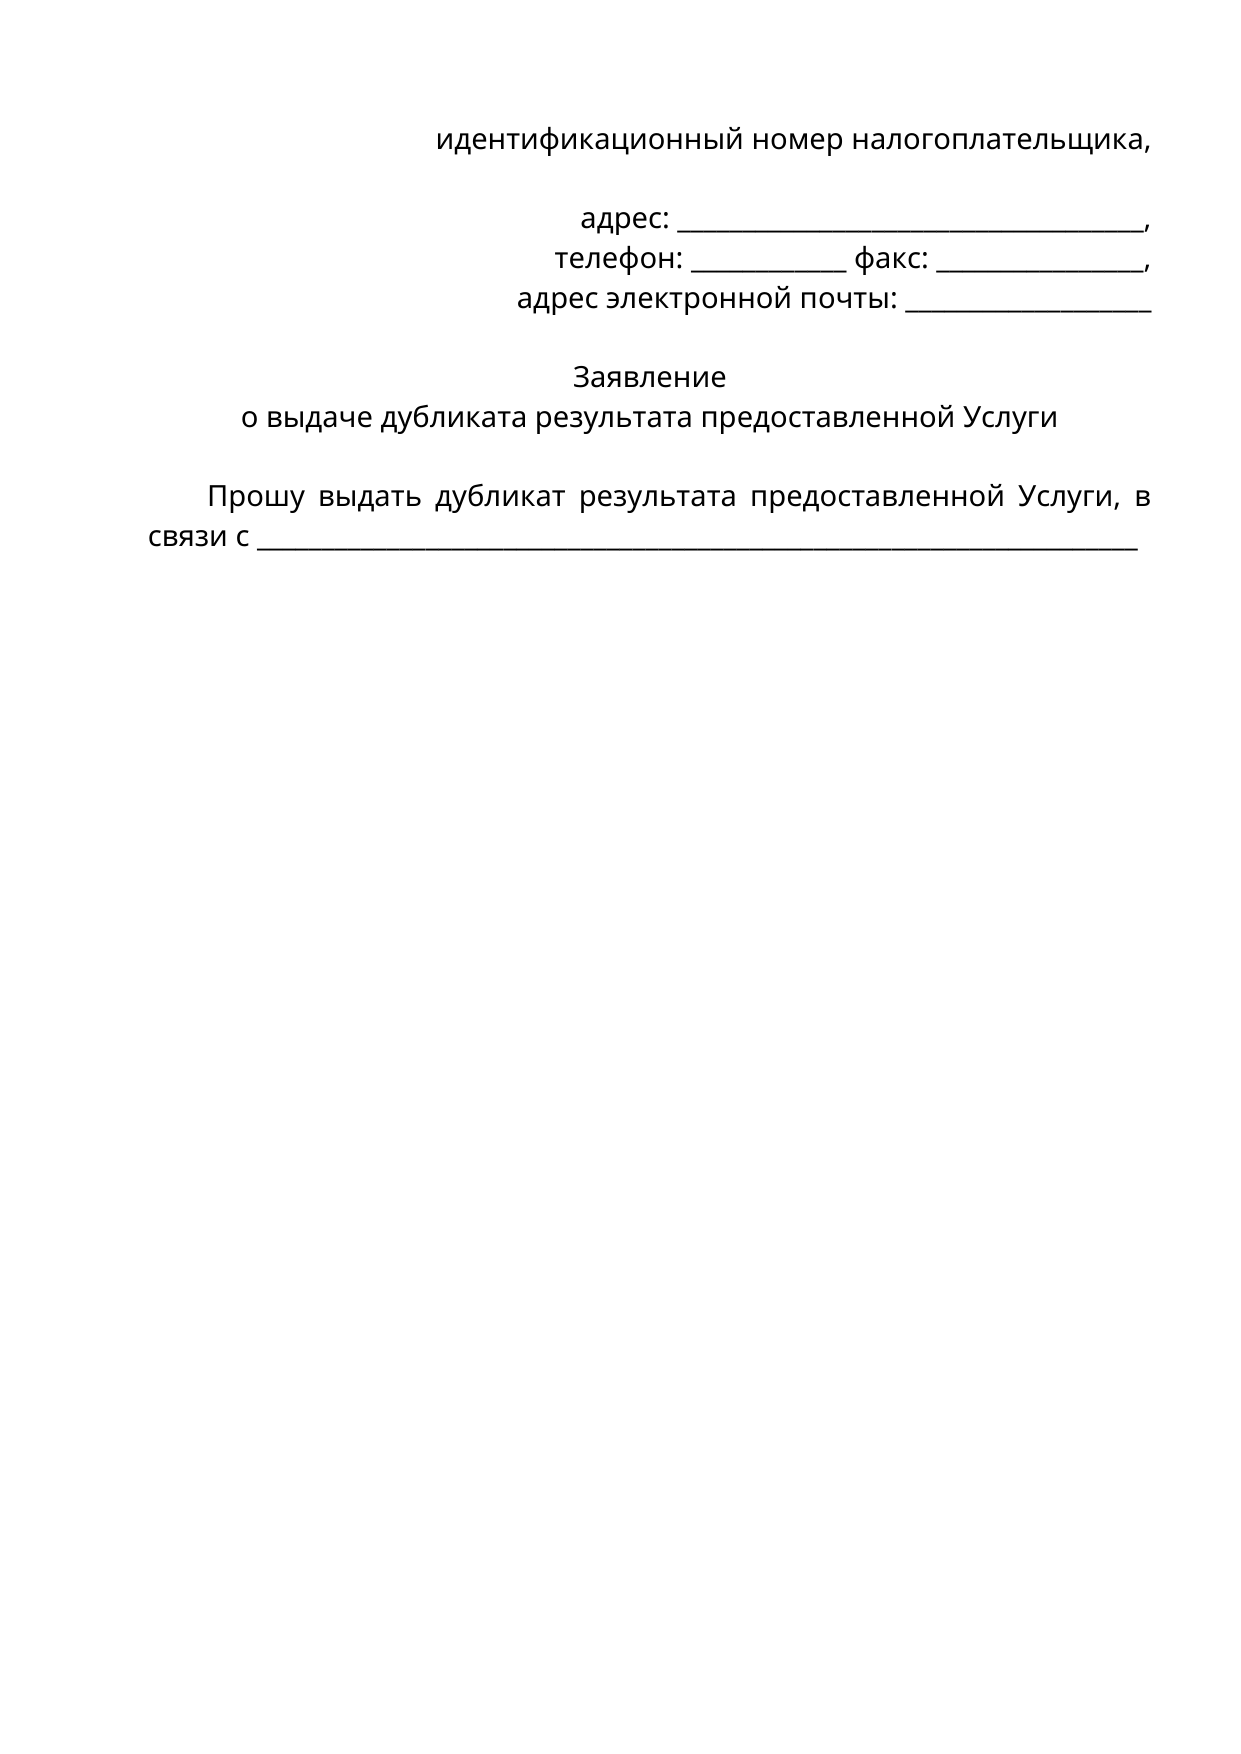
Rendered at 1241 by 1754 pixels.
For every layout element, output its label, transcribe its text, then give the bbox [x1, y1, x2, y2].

text адрес электронной почты: ___________________ [148, 277, 1152, 317]
text Заявление [148, 356, 1152, 396]
text адрес: ____________________________________, [148, 197, 1152, 237]
text идентификационный номер налогоплательщика, [148, 118, 1152, 158]
text Прошу выдать дубликат результата предоставленной Услуги, в связи с ____________________________________________________________________ [148, 475, 1152, 555]
text о выдаче дубликата результата предоставленной Услуги [148, 396, 1152, 436]
text телефон: ____________ факс: ________________, [148, 237, 1152, 277]
